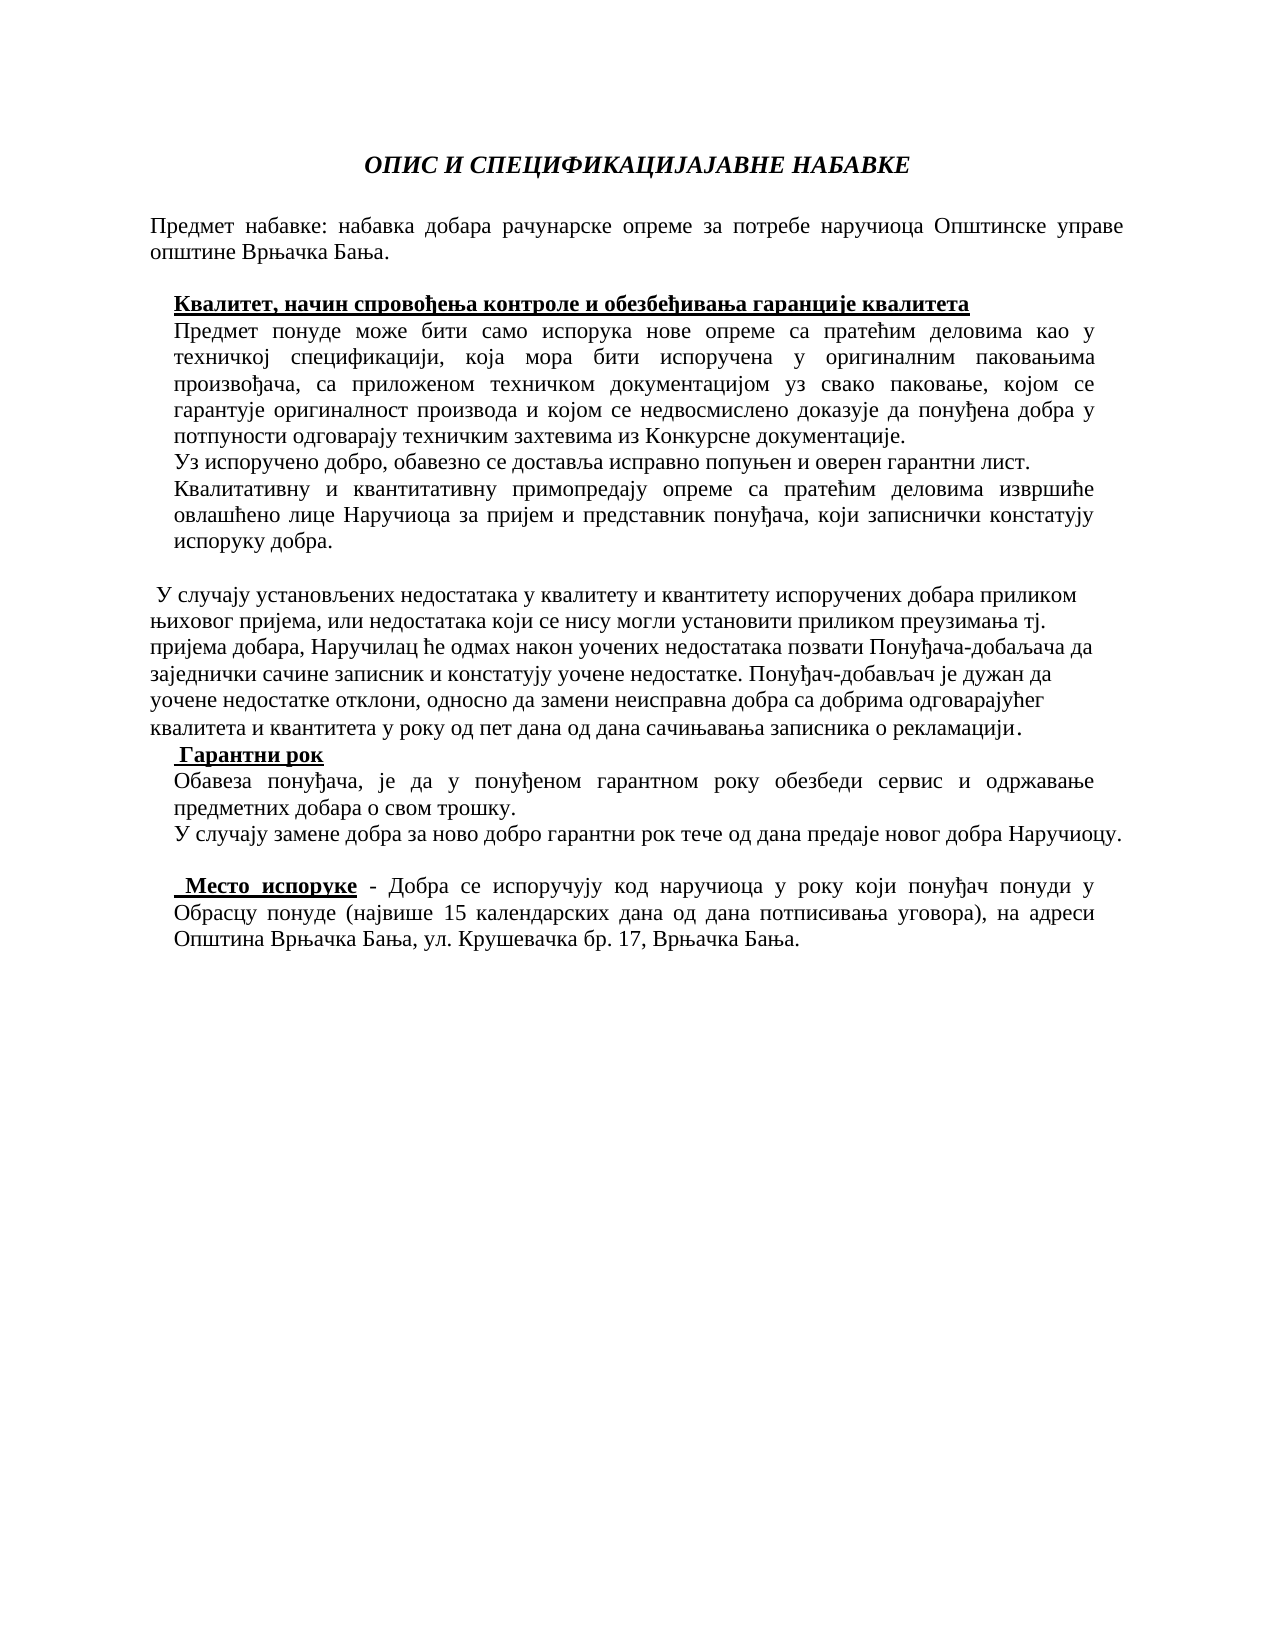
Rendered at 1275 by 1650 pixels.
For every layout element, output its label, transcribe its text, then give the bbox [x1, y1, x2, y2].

text Предмет набавке: набавка добара рачунарске опреме за потребе наручиоца Општинске управе општине Врњачка Бања. [150, 212, 1125, 264]
text Обавеза понуђача, је да у понуђеном гарантном року обезбеди сервис и одржавање предметних добара о свом трошку. [173, 767, 1096, 820]
text Место испоруке - Добра се испоручују код наручиоца у року који понуђач понуди у Обрасцу понуде (највише 15 календарских дана од дана потписивања уговора), на адреси Општина Врњачка Бања, ул. Крушевачка бр. 17, Врњачка Бања. [173, 872, 1096, 952]
text Квалитативну и квантитативну примопредају опреме са пратећим деловима извршиће овлашћено лице Наручиоца за пријем и представник понуђача, који записнички констатују испоруку добра. [173, 475, 1096, 554]
text ОПИС И СПЕЦИФИКАЦИЈАЈАВНЕ НАБАВКЕ [150, 150, 1125, 179]
text У случају замене добра за ново добро гарантни рок тече од дана предаје новог добра Наручиоцу. [173, 820, 1125, 846]
text Гарантни рок [173, 741, 1125, 767]
text Квалитет, начин спровођења контроле и обезбеђивања гаранције квалитета [173, 291, 1125, 317]
text У случају установљених недостатака у квалитету и квантитету испоручених добара приликом њиховог пријема, или недостатака који се нису могли установити приликом преузимања тј. пријема добара, Наручилац ће одмах након уочених недостатака позвати Понуђача-добаљача да заједнички сачине записник и констатују уочене недостатке. Понуђач-добављач је дужан да уочене недостатке отклони, односно да замени неисправна добра са добрима одговарајућег квалитета и квантитета у року од пет дана од дана сачињавања записника о рекламацији. [150, 581, 1125, 741]
text Уз испоручено добро, обавезно се доставља исправно попуњен и оверен гарантни лист. [173, 449, 1125, 475]
text Предмет понуде може бити само испорука нове опреме са пратећим деловима као у техничкој спецификацији, која мора бити испоручена у оригиналним паковањима произвођача, са приложеном техничком документацијом уз свако паковање, којом се гарантује оригиналност производа и којом се недвосмислено доказује да понуђена добра у потпуности одговарају техничким захтевима из Конкурсне документације. [173, 317, 1096, 449]
